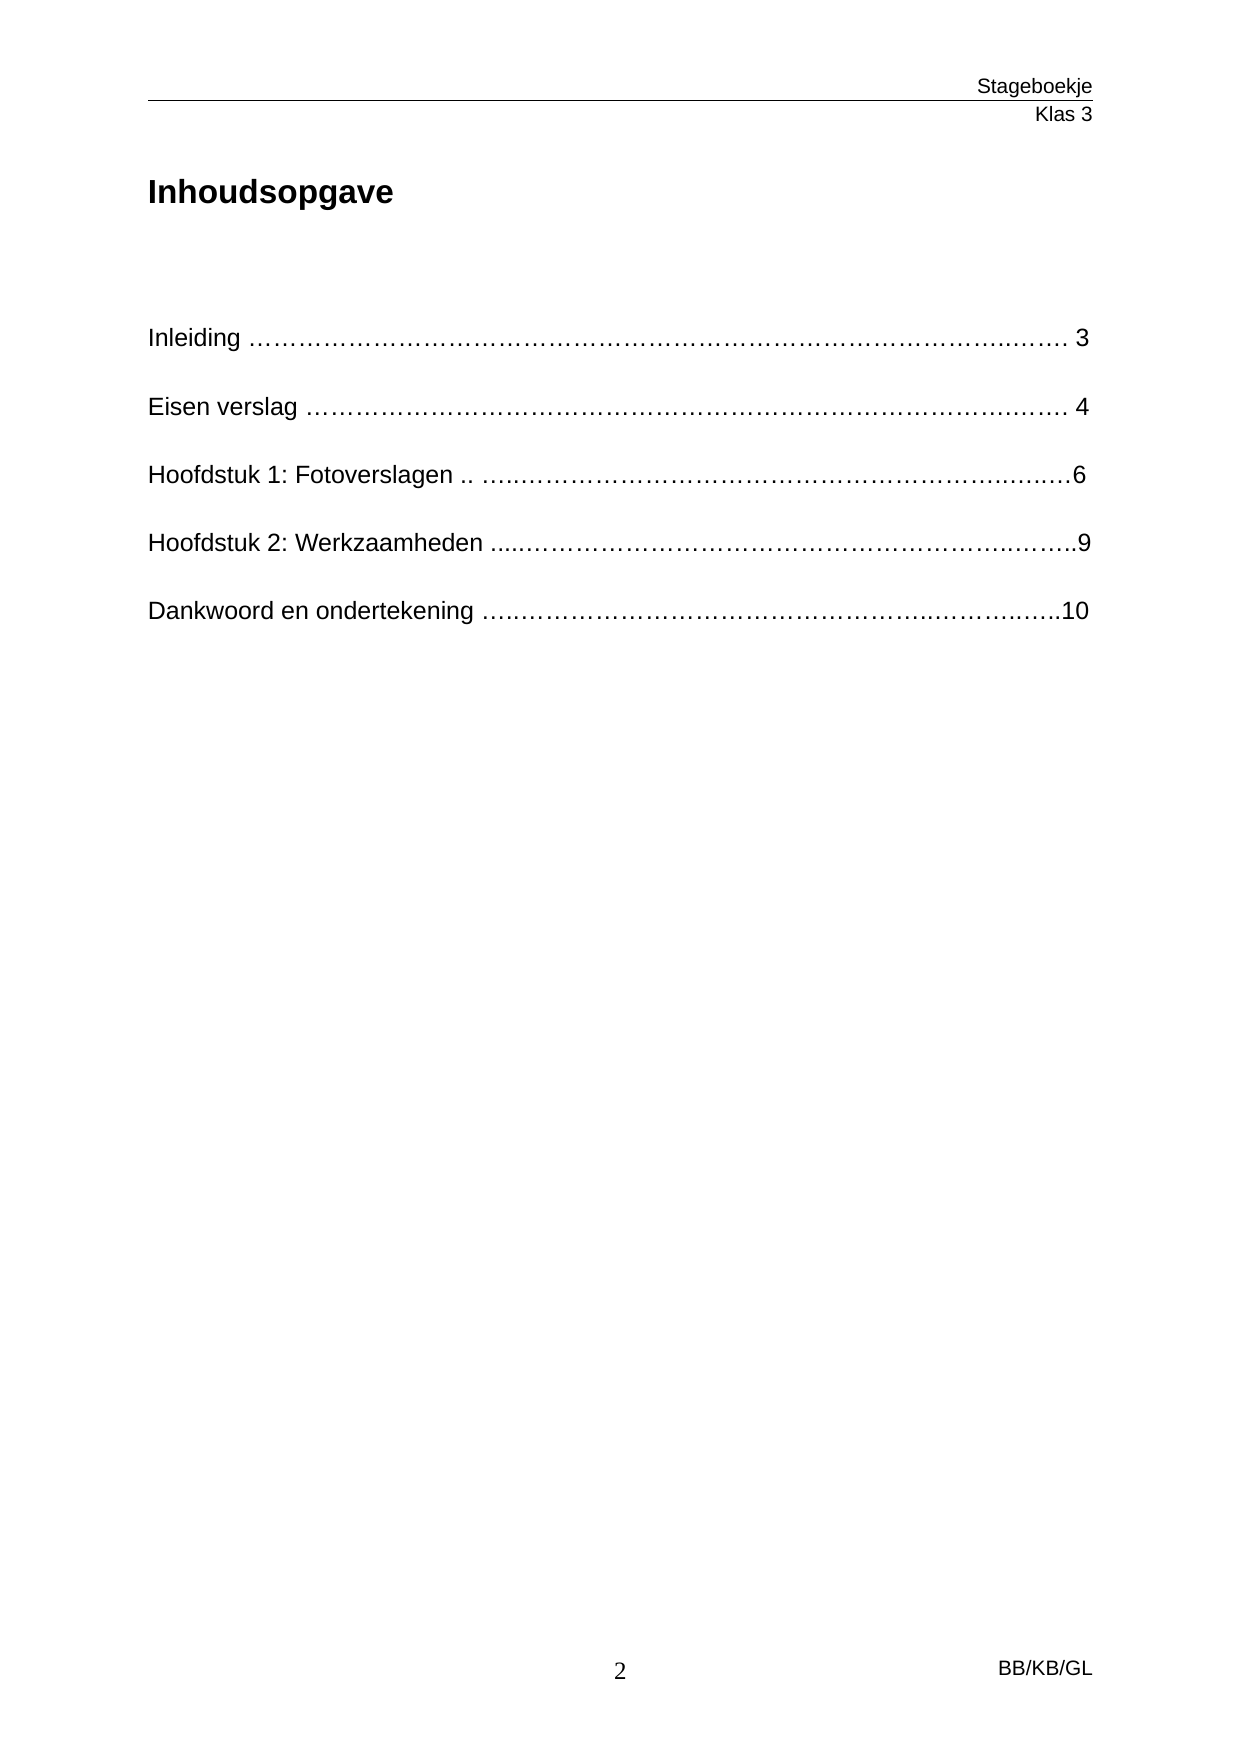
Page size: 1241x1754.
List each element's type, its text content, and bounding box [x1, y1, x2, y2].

subtitle Hoofdstuk 1: Fotoverslagen .. …..…………………………………………………..…..…6 [148, 459, 1093, 488]
subtitle Eisen verslag ………………………………………………………………………….……. 4 [148, 391, 1093, 420]
subtitle Hoofdstuk 2: Werkzaamheden .....…………………………………………………..……..9 [148, 528, 1093, 556]
subtitle Inleiding ………………………………………………………………………………..……. 3 [148, 323, 1093, 352]
subtitle Inhoudsopgave [148, 173, 1093, 211]
subtitle Dankwoord en ondertekening …..…………………………………………..………..…..10 [148, 596, 1093, 624]
